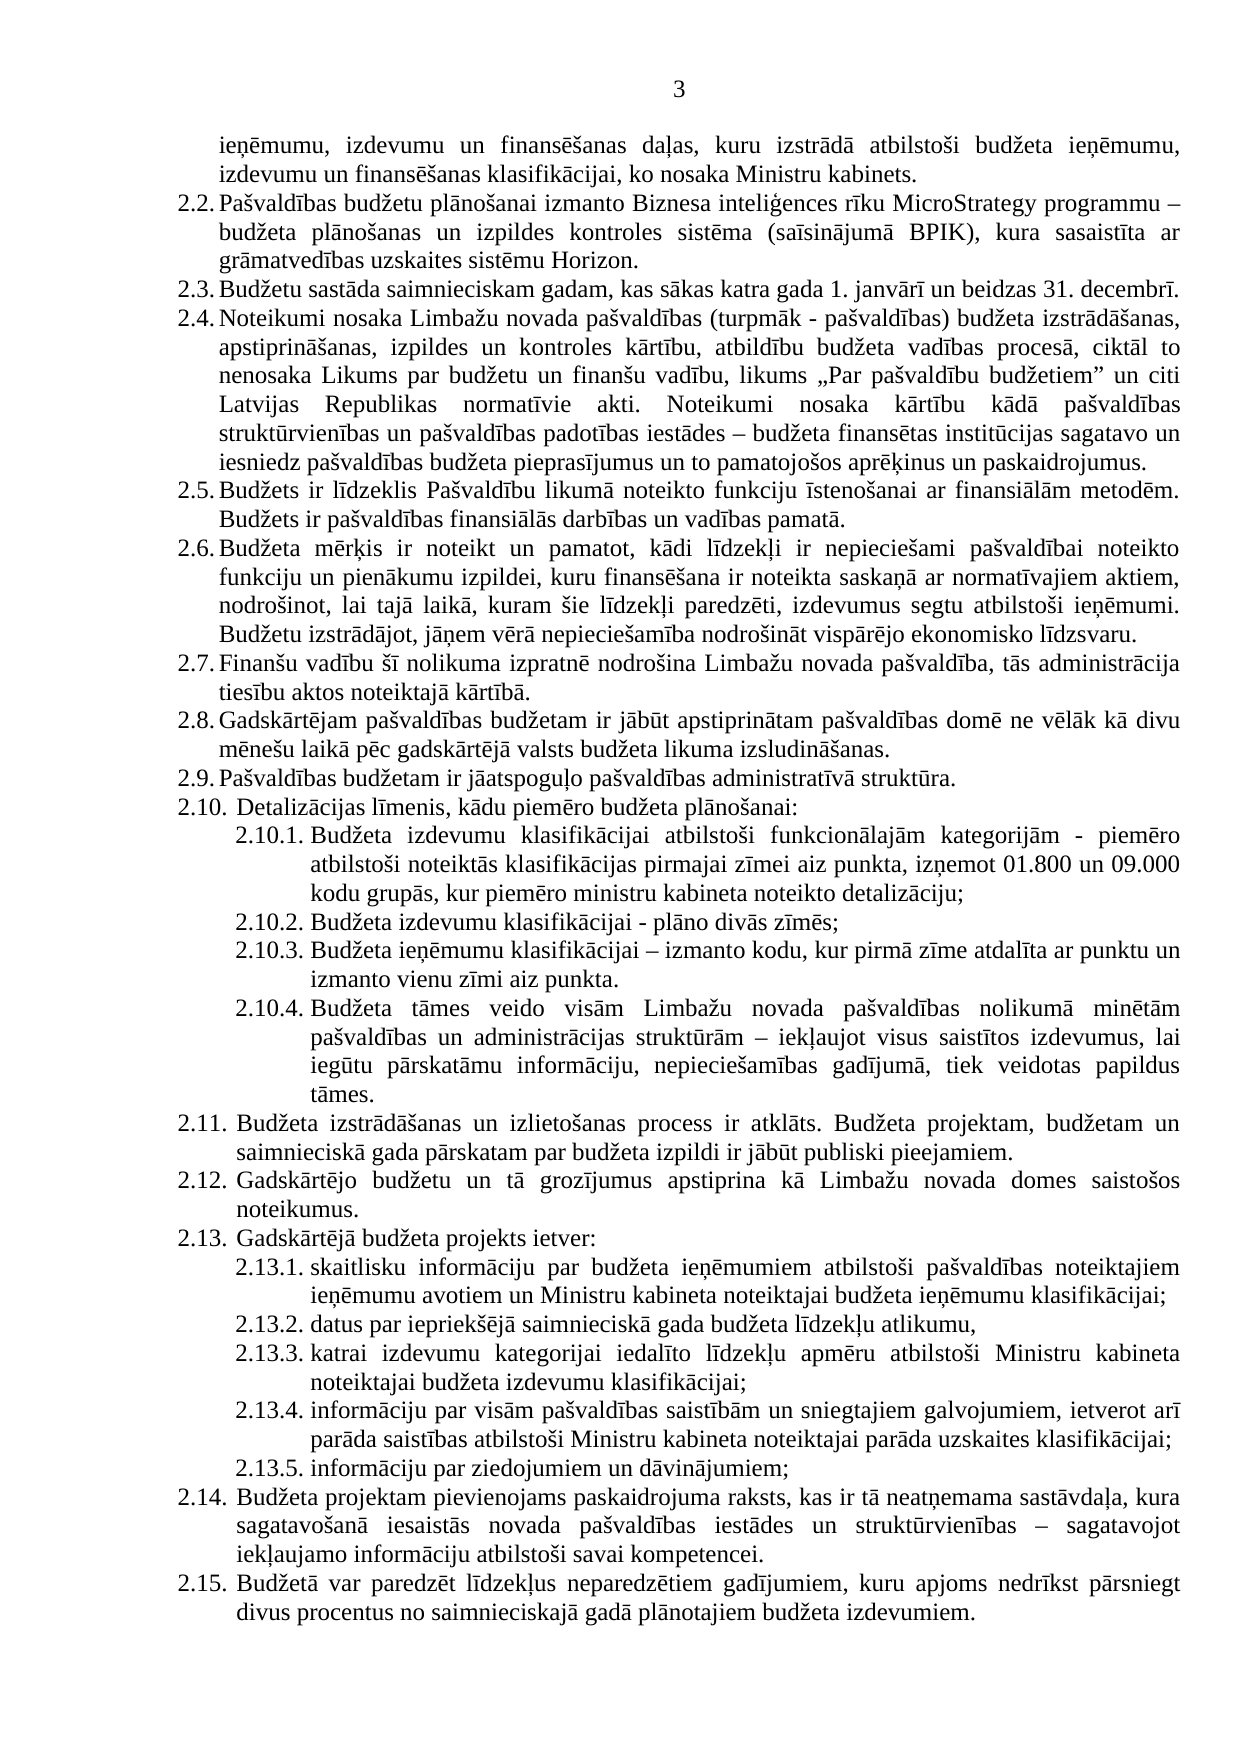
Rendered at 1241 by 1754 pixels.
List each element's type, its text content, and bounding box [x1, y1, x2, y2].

list katrai izdevumu kategorijai iedalīto līdzekļu apmēru atbilstoši Ministru kabineta noteiktajai budžeta izdevumu klasifikācijai; [235, 1338, 1181, 1396]
list Noteikumi nosaka Limbažu novada pašvaldības (turpmāk - pašvaldības) budžeta izstrādāšanas, apstiprināšanas, izpildes un kontroles kārtību, atbildību budžeta vadības procesā, ciktāl to nenosaka Likums par budžetu un finanšu vadību, likums „Par pašvaldību budžetiem” un citi Latvijas Republikas normatīvie akti. Noteikumi nosaka kārtību kādā pašvaldības struktūrvienības un pašvaldības padotības iestādes – budžeta finansētas institūcijas sagatavo un iesniedz pašvaldības budžeta pieprasījumus un to pamatojošos aprēķinus un paskaidrojumus. [177, 303, 1181, 476]
list Budžeta izstrādāšanas un izlietošanas process ir atklāts. Budžeta projektam, budžetam un saimnieciskā gada pārskatam par budžeta izpildi ir jābūt publiski pieejamiem. [177, 1108, 1181, 1166]
list Budžets ir līdzeklis Pašvaldību likumā noteikto funkciju īstenošanai ar finansiālām metodēm. Budžets ir pašvaldības finansiālās darbības un vadības pamatā. [177, 476, 1181, 533]
list Budžeta izdevumu klasifikācijai atbilstoši funkcionālajām kategorijām - piemēro atbilstoši noteiktās klasifikācijas pirmajai zīmei aiz punkta, izņemot 01.800 un 09.000 kodu grupās, kur piemēro ministru kabineta noteikto detalizāciju; [235, 821, 1181, 907]
list Gadskārtējo budžetu un tā grozījumus apstiprina kā Limbažu novada domes saistošos noteikumus. [177, 1166, 1181, 1223]
list Pašvaldības budžetu plānošanai izmanto Biznesa inteliģences rīku MicroStrategy programmu – budžeta plānošanas un izpildes kontroles sistēma (saīsinājumā BPIK), kura sasaistīta ar grāmatvedības uzskaites sistēmu Horizon. [177, 188, 1181, 274]
list Budžeta izdevumu klasifikācijai - plāno divās zīmēs; [235, 907, 1181, 936]
list datus par iepriekšējā saimnieciskā gada budžeta līdzekļu atlikumu, [235, 1309, 1181, 1338]
list informāciju par visām pašvaldības saistībām un sniegtajiem galvojumiem, ietverot arī parāda saistības atbilstoši Ministru kabineta noteiktajai parāda uzskaites klasifikācijai; [235, 1396, 1181, 1453]
list Budžetā var paredzēt līdzekļus neparedzētiem gadījumiem, kuru apjoms nedrīkst pārsniegt divus procentus no saimnieciskajā gadā plānotajiem budžeta izdevumiem. [177, 1568, 1181, 1626]
list Gadskārtējam pašvaldības budžetam ir jābūt apstiprinātam pašvaldības domē ne vēlāk kā divu mēnešu laikā pēc gadskārtējā valsts budžeta likuma izsludināšanas. [177, 706, 1181, 763]
list Budžeta tāmes veido visām Limbažu novada pašvaldības nolikumā minētām pašvaldības un administrācijas struktūrām – iekļaujot visus saistītos izdevumus, lai iegūtu pārskatāmu informāciju, nepieciešamības gadījumā, tiek veidotas papildus tāmes. [235, 993, 1181, 1108]
list Budžetu sastāda saimnieciskam gadam, kas sākas katra gada 1. janvārī un beidzas 31. decembrī. [177, 274, 1181, 303]
list Gadskārtējā budžeta projekts ietver: [177, 1223, 1181, 1252]
list Budžeta mērķis ir noteikt un pamatot, kādi līdzekļi ir nepieciešami pašvaldībai noteikto funkciju un pienākumu izpildei, kuru finansēšana ir noteikta saskaņā ar normatīvajiem aktiem, nodrošinot, lai tajā laikā, kuram šie līdzekļi paredzēti, izdevumus segtu atbilstoši ieņēmumi. Budžetu izstrādājot, jāņem vērā nepieciešamība nodrošināt vispārējo ekonomisko līdzsvaru. [177, 533, 1181, 648]
list Detalizācijas līmenis, kādu piemēro budžeta plānošanai: [177, 792, 1181, 821]
list informāciju par ziedojumiem un dāvinājumiem; [235, 1453, 1181, 1482]
list Pašvaldības budžetam ir jāatspoguļo pašvaldības administratīvā struktūra. [177, 763, 1181, 792]
list Budžeta ieņēmumu klasifikācijai – izmanto kodu, kur pirmā zīme atdalīta ar punktu un izmanto vienu zīmi aiz punkta. [235, 936, 1181, 993]
list skaitlisku informāciju par budžeta ieņēmumiem atbilstoši pašvaldības noteiktajiem ieņēmumu avotiem un Ministru kabineta noteiktajai budžeta ieņēmumu klasifikācijai; [235, 1252, 1181, 1309]
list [177, 131, 1181, 188]
list Budžeta projektam pievienojams paskaidrojuma raksts, kas ir tā neatņemama sastāvdaļa, kura sagatavošanā iesaistās novada pašvaldības iestādes un struktūrvienības – sagatavojot iekļaujamo informāciju atbilstoši savai kompetencei. [177, 1482, 1181, 1568]
list Finanšu vadību šī nolikuma izpratnē nodrošina Limbažu novada pašvaldība, tās administrācija tiesību aktos noteiktajā kārtībā. [177, 648, 1181, 706]
